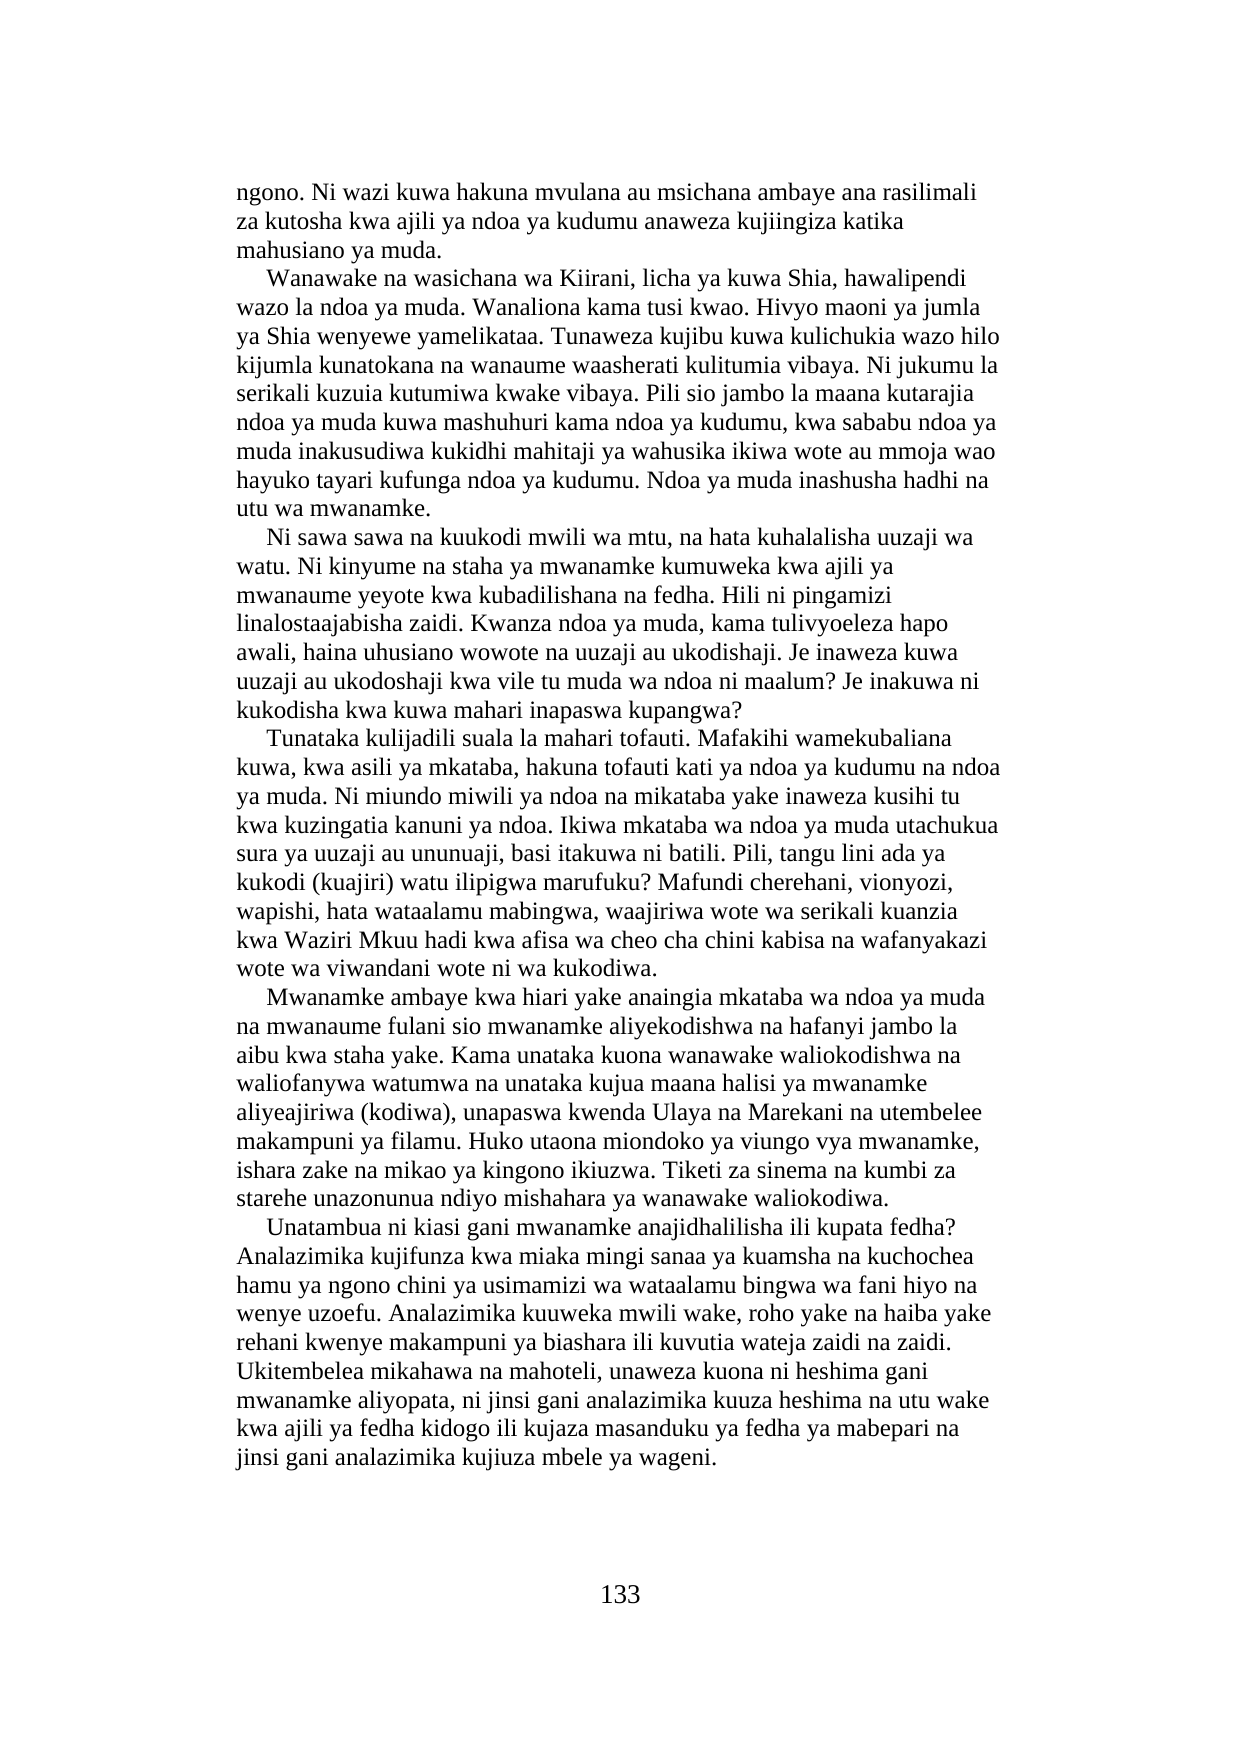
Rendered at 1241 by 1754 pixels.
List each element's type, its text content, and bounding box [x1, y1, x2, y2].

text Tunataka kulijadili suala la mahari tofauti. Mafakihi wamekubaliana kuwa, kwa asili ya mkataba, hakuna tofauti kati ya ndoa ya kudumu na ndoa ya muda. Ni miundo miwili ya ndoa na mikataba yake inaweza kusihi tu kwa kuzingatia kanuni ya ndoa. Ikiwa mkataba wa ndoa ya muda utachukua sura ya uuzaji au ununuaji, basi itakuwa ni batili. Pili, tangu lini ada ya kukodi (kuajiri) watu ilipigwa marufuku? Mafundi cherehani, vionyozi, wapishi, hata wataalamu mabingwa, waajiriwa wote wa serikali kuanzia kwa Waziri Mkuu hadi kwa afisa wa cheo cha chini kabisa na wafanyakazi wote wa viwandani wote ni wa kukodiwa. [236, 723, 1004, 982]
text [236, 177, 1004, 263]
text Ni sawa sawa na kuukodi mwili wa mtu, na hata kuhalalisha uuzaji wa watu. Ni kinyume na staha ya mwanamke kumuweka kwa ajili ya mwanaume yeyote kwa kubadilishana na fedha. Hili ni pingamizi linalostaajabisha zaidi. Kwanza ndoa ya muda, kama tulivyoeleza hapo awali, haina uhusiano wowote na uuzaji au ukodishaji. Je inaweza kuwa uuzaji au ukodoshaji kwa vile tu muda wa ndoa ni maalum? Je inakuwa ni kukodisha kwa kuwa mahari inapaswa kupangwa? [236, 522, 1004, 723]
text Mwanamke ambaye kwa hiari yake anaingia mkataba wa ndoa ya muda na mwanaume fulani sio mwanamke aliyekodishwa na hafanyi jambo la aibu kwa staha yake. Kama unataka kuona wanawake waliokodishwa na waliofanywa watumwa na unataka kujua maana halisi ya mwanamke aliyeajiriwa (kodiwa), unapaswa kwenda Ulaya na Marekani na utembelee makampuni ya filamu. Huko utaona miondoko ya viungo vya mwanamke, ishara zake na mikao ya kingono ikiuzwa. Tiketi za sinema na kumbi za starehe unazonunua ndiyo mishahara ya wanawake waliokodiwa. [236, 982, 1004, 1212]
text Unatambua ni kiasi gani mwanamke anajidhalilisha ili kupata fedha? Analazimika kujifunza kwa miaka mingi sanaa ya kuamsha na kuchochea hamu ya ngono chini ya usimamizi wa wataalamu bingwa wa fani hiyo na wenye uzoefu. Analazimika kuuweka mwili wake, roho yake na haiba yake rehani kwenye makampuni ya biashara ili kuvutia wateja zaidi na zaidi. Ukitembelea mikahawa na mahoteli, unaweza kuona ni heshima gani mwanamke aliyopata, ni jinsi gani analazimika kuuza heshima na utu wake kwa ajili ya fedha kidogo ili kujaza masanduku ya fedha ya mabepari na jinsi gani analazimika kujiuza mbele ya wageni. [236, 1212, 1004, 1471]
text Wanawake na wasichana wa Kiirani, licha ya kuwa Shia, hawalipendi wazo la ndoa ya muda. Wanaliona kama tusi kwao. Hivyo maoni ya jumla ya Shia wenyewe yamelikataa. Tunaweza kujibu kuwa kulichukia wazo hilo kijumla kunatokana na wanaume waasherati kulitumia vibaya. Ni jukumu la serikali kuzuia kutumiwa kwake vibaya. Pili sio jambo la maana kutarajia ndoa ya muda kuwa mashuhuri kama ndoa ya kudumu, kwa sababu ndoa ya muda inakusudiwa kukidhi mahitaji ya wahusika ikiwa wote au mmoja wao hayuko tayari kufunga ndoa ya kudumu. Ndoa ya muda inashusha hadhi na utu wa mwanamke. [236, 263, 1004, 522]
